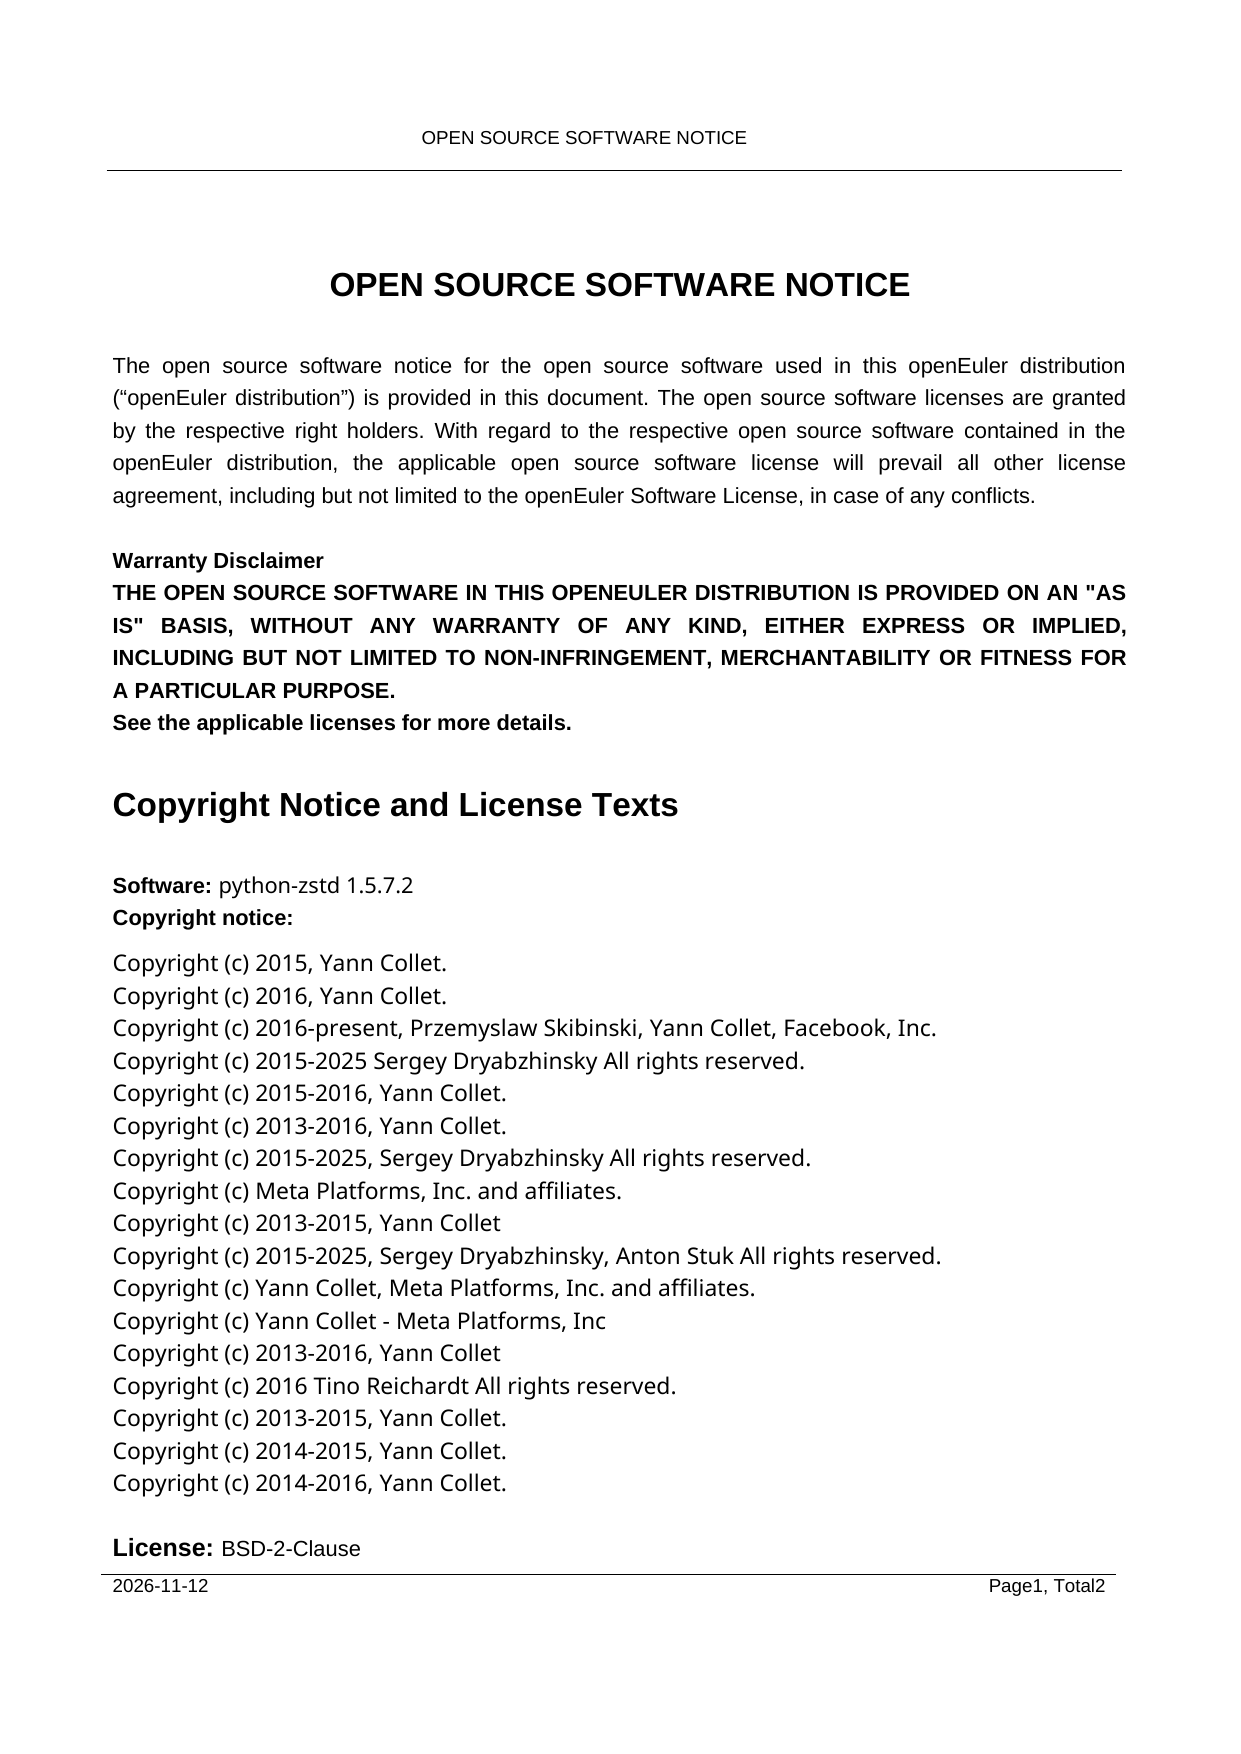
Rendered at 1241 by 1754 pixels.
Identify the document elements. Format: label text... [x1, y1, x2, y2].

text Copyright notice: [112, 901, 1128, 934]
text Copyright Notice and License Texts [112, 771, 1128, 836]
text Warranty Disclaimer [112, 544, 1128, 576]
text The open source software notice for the open source software used in this openEuler distribution (“openEuler distribution”) is provided in this document. The open source software licenses are granted by the respective right holders. With regard to the respective open source software contained in the openEuler distribution, the applicable open source software license will prevail all other license agreement, including but not limited to the openEuler Software License, in case of any conflicts. [112, 349, 1128, 511]
text THE OPEN SOURCE SOFTWARE IN THIS OPENEULER DISTRIBUTION IS PROVIDED ON AN "AS IS" BASIS, WITHOUT ANY WARRANTY OF ANY KIND, EITHER EXPRESS OR IMPLIED, INCLUDING BUT NOT LIMITED TO NON-INFRINGEMENT, MERCHANTABILITY OR FITNESS FOR A PARTICULAR PURPOSE. See the applicable licenses for more details. [112, 576, 1128, 739]
text License: BSD-2-Clause [112, 1532, 1128, 1564]
text OPEN SOURCE SOFTWARE NOTICE [112, 251, 1128, 316]
text Copyright (c) 2015, Yann Collet. Copyright (c) 2016, Yann Collet. Copyright (c) 2016-present, Przemyslaw Skibinski, Yann Collet, Facebook, Inc. Copyright (c) 2015-2025 Sergey Dryabzhinsky All rights reserved. Copyright (c) 2015-2016, Yann Collet. Copyright (c) 2013-2016, Yann Collet. Copyright (c) 2015-2025, Sergey Dryabzhinsky All rights reserved. Copyright (c) Meta Platforms, Inc. and affiliates. Copyright (c) 2013-2015, Yann Collet Copyright (c) 2015-2025, Sergey Dryabzhinsky, Anton Stuk All rights reserved. Copyright (c) Yann Collet, Meta Platforms, Inc. and affiliates. Copyright (c) Yann Collet - Meta Platforms, Inc Copyright (c) 2013-2016, Yann Collet Copyright (c) 2016 Tino Reichardt All rights reserved. Copyright (c) 2013-2015, Yann Collet. Copyright (c) 2014-2015, Yann Collet. Copyright (c) 2014-2016, Yann Collet. [112, 947, 1128, 1532]
title Software: python-zstd 1.5.7.2 [112, 869, 1128, 901]
